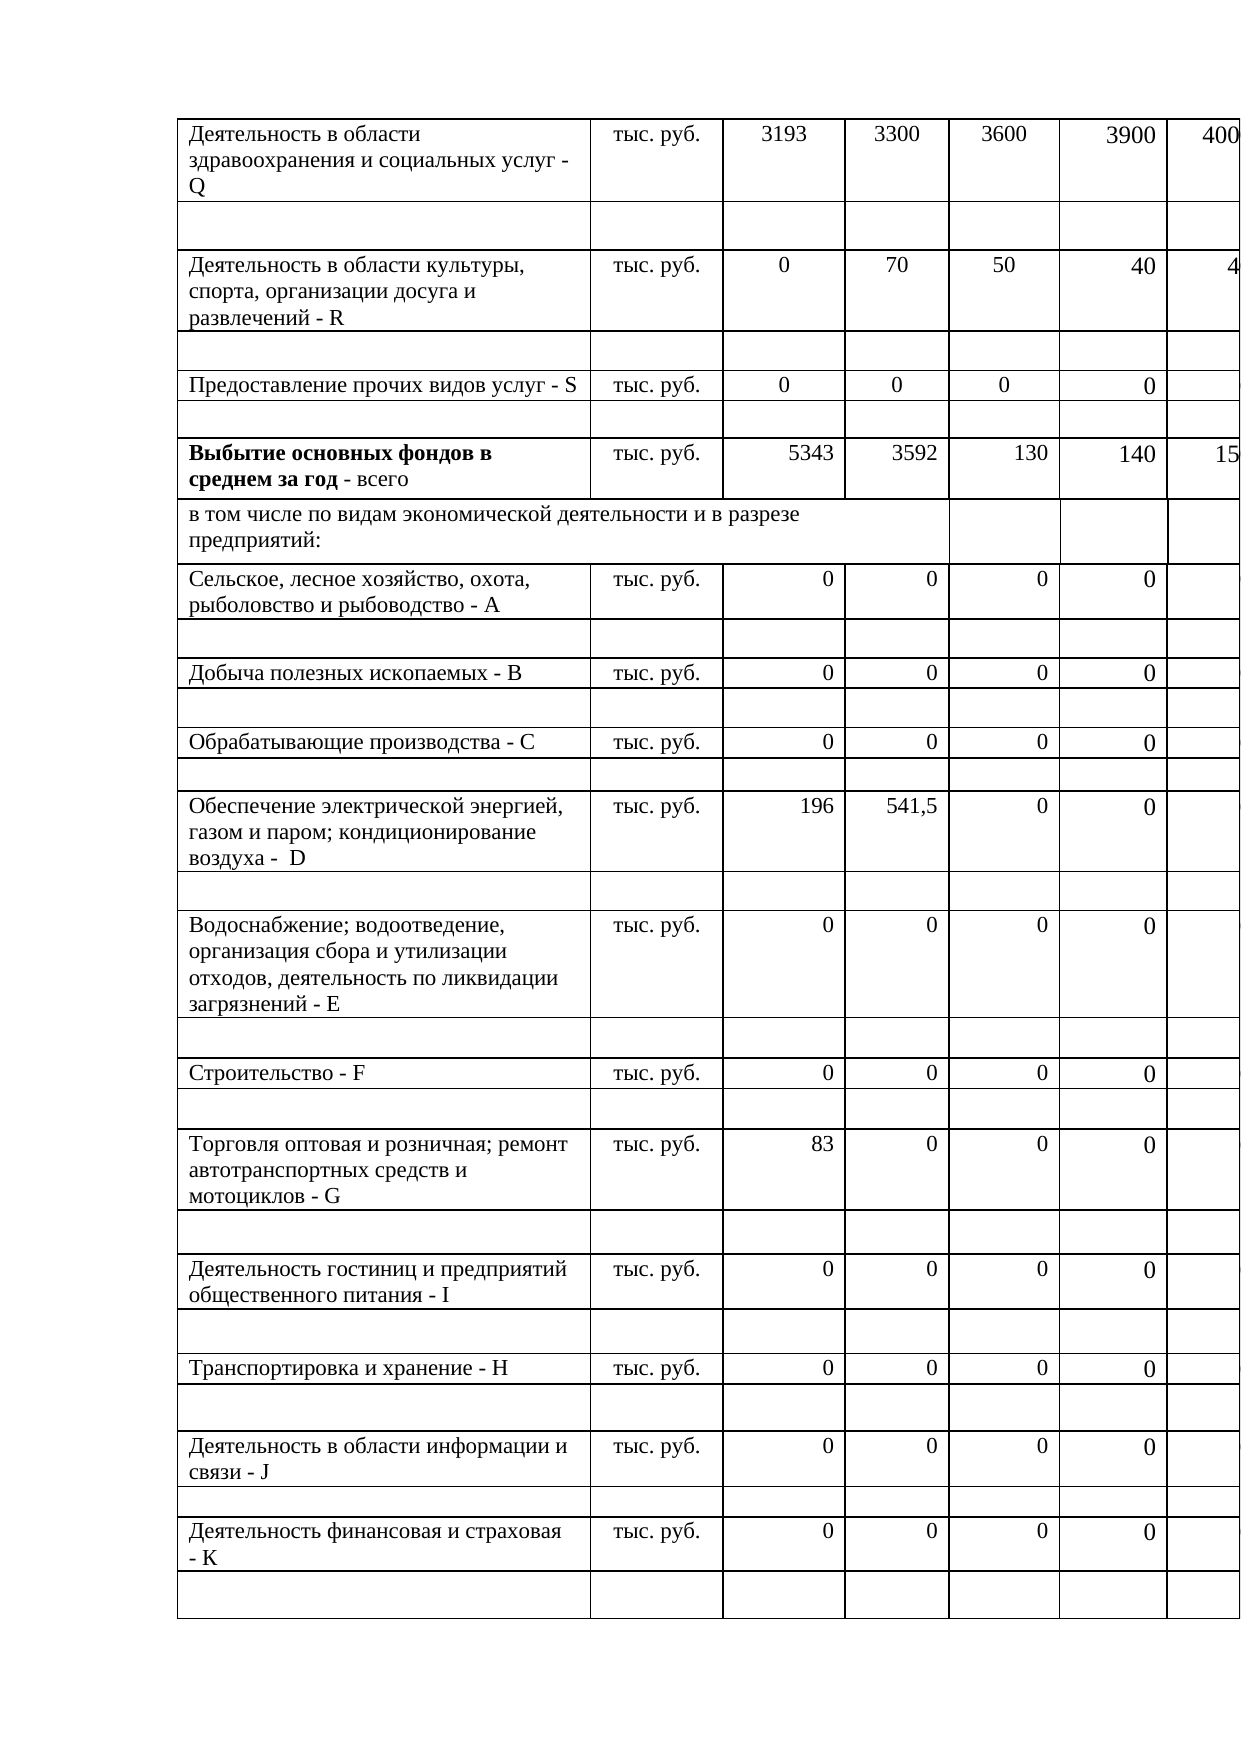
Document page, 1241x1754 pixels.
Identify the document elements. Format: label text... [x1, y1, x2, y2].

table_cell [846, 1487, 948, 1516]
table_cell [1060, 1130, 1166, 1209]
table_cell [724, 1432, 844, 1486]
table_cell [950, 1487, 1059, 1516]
table_cell тыс. руб. [591, 565, 722, 618]
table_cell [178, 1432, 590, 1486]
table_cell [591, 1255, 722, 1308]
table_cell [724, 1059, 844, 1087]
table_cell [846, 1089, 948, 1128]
table_cell [846, 759, 948, 790]
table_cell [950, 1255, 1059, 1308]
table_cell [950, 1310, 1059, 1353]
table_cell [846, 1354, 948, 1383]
table_cell [591, 620, 722, 657]
table_cell [846, 401, 948, 437]
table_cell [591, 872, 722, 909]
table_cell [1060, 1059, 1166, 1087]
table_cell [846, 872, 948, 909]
table_cell 0 [1168, 565, 1239, 618]
table_cell [724, 759, 844, 790]
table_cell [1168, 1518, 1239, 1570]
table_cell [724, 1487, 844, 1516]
table_cell [178, 401, 590, 437]
table_cell Выбытие основных фондов в среднем за год - всего [178, 439, 590, 498]
table_cell 70 [846, 251, 948, 330]
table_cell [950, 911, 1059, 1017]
table_cell [846, 202, 948, 249]
table_cell 0 [950, 565, 1059, 618]
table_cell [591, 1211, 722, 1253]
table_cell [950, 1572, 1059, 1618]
table_cell 0 [724, 728, 844, 757]
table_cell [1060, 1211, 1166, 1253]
table_cell [950, 759, 1059, 790]
table_cell [950, 689, 1059, 727]
table_cell [846, 689, 948, 727]
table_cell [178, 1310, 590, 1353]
table_cell [178, 620, 590, 657]
table_cell 0 [1060, 728, 1166, 757]
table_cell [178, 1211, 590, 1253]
table_cell [591, 202, 722, 249]
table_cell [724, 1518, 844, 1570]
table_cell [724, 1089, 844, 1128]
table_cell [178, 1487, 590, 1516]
table_cell 40 [1168, 251, 1239, 330]
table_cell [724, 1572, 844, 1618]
table_cell [1060, 689, 1166, 727]
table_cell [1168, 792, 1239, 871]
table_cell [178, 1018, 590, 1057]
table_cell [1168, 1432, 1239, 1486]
table_cell 0 [1168, 728, 1239, 757]
table_cell 0 [950, 371, 1059, 400]
table_cell 0 [846, 728, 948, 757]
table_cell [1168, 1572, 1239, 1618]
table_cell [1060, 620, 1166, 657]
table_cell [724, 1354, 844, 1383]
table_cell 140 [1060, 439, 1166, 498]
table_cell 0 [846, 565, 948, 618]
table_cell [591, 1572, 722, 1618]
table_cell 3592 [846, 439, 948, 498]
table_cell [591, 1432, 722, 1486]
table_cell Деятельность в области здравоохранения и социальных услуг - Q [178, 120, 590, 201]
table_cell [950, 401, 1059, 437]
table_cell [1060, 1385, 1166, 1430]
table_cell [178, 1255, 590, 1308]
table_cell 0 [1168, 659, 1239, 687]
table_cell 0 [1060, 659, 1166, 687]
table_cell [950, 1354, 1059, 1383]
table_cell Деятельность в области культуры, спорта, организации досуга и развлечений - R [178, 251, 590, 330]
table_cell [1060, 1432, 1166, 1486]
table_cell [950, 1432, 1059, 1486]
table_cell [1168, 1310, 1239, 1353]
table_cell тыс. руб. [591, 728, 722, 757]
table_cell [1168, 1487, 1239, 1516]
table_cell 0 [724, 659, 844, 687]
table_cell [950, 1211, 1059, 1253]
table_cell [724, 401, 844, 437]
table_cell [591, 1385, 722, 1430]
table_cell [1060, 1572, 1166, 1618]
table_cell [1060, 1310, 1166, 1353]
table_cell [724, 689, 844, 727]
table_cell [1060, 332, 1166, 369]
table_cell в том числе по видам экономической деятельности и в разрезе предприятий: [178, 500, 949, 563]
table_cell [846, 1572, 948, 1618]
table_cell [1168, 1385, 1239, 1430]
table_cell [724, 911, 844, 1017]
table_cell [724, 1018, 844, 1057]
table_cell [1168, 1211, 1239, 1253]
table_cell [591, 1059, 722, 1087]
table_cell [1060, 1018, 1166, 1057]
table_cell 130 [950, 439, 1059, 498]
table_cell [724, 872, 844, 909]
table_cell тыс. руб. [591, 371, 722, 400]
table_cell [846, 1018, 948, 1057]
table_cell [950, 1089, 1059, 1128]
table_cell Обеспечение электрической энергией, газом и паром; кондиционирование воздуха - D [178, 792, 590, 871]
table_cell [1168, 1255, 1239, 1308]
table_cell тыс. руб. [591, 659, 722, 687]
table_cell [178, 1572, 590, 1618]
table_cell 3300 [846, 120, 948, 201]
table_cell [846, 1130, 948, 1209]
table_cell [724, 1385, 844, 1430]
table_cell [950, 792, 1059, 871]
table_cell [724, 332, 844, 369]
table_cell [178, 759, 590, 790]
table_cell тыс. руб. [591, 251, 722, 330]
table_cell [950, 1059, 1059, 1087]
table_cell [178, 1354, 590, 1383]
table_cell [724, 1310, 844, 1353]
table_cell 3193 [724, 120, 844, 201]
table_cell 0 [950, 728, 1059, 757]
table_cell 4000 [1168, 120, 1239, 201]
table_cell 196 [724, 792, 844, 871]
table_cell [1168, 202, 1239, 249]
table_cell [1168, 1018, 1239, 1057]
table_cell [1169, 500, 1239, 563]
table_cell [1168, 332, 1239, 369]
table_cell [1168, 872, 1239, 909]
table_cell тыс. руб. [591, 439, 722, 498]
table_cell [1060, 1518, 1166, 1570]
table_cell 0 [846, 371, 948, 400]
table_cell [1168, 759, 1239, 790]
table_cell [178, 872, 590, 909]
table_cell [1061, 500, 1167, 563]
table_cell [1168, 620, 1239, 657]
table_cell 0 [724, 371, 844, 400]
table_cell Добыча полезных ископаемых - В [178, 659, 590, 687]
table_cell [1060, 202, 1166, 249]
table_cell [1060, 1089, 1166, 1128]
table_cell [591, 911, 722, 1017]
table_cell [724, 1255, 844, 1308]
table_cell 50 [950, 251, 1059, 330]
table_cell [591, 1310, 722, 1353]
table_cell 0 [846, 659, 948, 687]
table_cell Обрабатывающие производства - С [178, 728, 590, 757]
table_cell тыс. руб. [591, 792, 722, 871]
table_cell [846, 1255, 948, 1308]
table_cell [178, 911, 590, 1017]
table_cell Сельское, лесное хозяйство, охота, рыболовство и рыбоводство - A [178, 565, 590, 618]
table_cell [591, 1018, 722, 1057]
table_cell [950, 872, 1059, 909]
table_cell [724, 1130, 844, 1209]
table_cell [1060, 759, 1166, 790]
table_cell [950, 332, 1059, 369]
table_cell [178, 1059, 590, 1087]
table_cell [178, 202, 590, 249]
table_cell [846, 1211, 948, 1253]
table_cell [1060, 401, 1166, 437]
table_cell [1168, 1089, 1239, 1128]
table_cell [591, 689, 722, 727]
table_cell [591, 332, 722, 369]
table_cell [724, 202, 844, 249]
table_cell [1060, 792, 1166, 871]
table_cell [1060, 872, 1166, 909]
table_cell [178, 332, 590, 369]
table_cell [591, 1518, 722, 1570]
table_cell [178, 689, 590, 727]
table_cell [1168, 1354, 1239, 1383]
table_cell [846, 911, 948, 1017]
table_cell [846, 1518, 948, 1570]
table_cell 0 [1060, 371, 1166, 400]
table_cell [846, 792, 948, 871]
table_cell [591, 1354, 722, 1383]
table_cell 0 [1168, 371, 1239, 400]
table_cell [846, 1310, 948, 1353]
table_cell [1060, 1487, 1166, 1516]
table_cell [846, 332, 948, 369]
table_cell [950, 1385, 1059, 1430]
table_cell 5343 [724, 439, 844, 498]
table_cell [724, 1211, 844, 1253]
table_cell 0 [1060, 565, 1166, 618]
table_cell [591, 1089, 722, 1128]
table_cell 0 [950, 659, 1059, 687]
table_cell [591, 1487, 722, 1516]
table_cell 3600 [950, 120, 1059, 201]
table_cell 3900 [1060, 120, 1166, 201]
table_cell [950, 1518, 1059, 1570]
table_cell 150 [1168, 439, 1239, 498]
table_cell 0 [724, 251, 844, 330]
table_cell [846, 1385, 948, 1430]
table_cell [724, 620, 844, 657]
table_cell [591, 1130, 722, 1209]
table_cell 0 [724, 565, 844, 618]
table_cell [950, 500, 1060, 563]
table_cell [1168, 689, 1239, 727]
table_cell тыс. руб. [591, 120, 722, 201]
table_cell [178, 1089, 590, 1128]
table_cell [1168, 401, 1239, 437]
table_cell [846, 620, 948, 657]
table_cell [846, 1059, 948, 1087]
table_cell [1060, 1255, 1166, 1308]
table_cell Предоставление прочих видов услуг - S [178, 371, 590, 400]
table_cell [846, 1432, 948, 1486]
table_cell [591, 401, 722, 437]
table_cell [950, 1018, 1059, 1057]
table_cell [591, 759, 722, 790]
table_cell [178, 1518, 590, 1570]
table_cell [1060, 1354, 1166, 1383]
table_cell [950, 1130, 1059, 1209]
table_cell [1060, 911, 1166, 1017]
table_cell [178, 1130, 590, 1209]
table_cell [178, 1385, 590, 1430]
table_cell [950, 620, 1059, 657]
table_cell 40 [1060, 251, 1166, 330]
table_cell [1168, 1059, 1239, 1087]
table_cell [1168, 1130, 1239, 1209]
table_cell [950, 202, 1059, 249]
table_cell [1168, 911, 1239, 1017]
